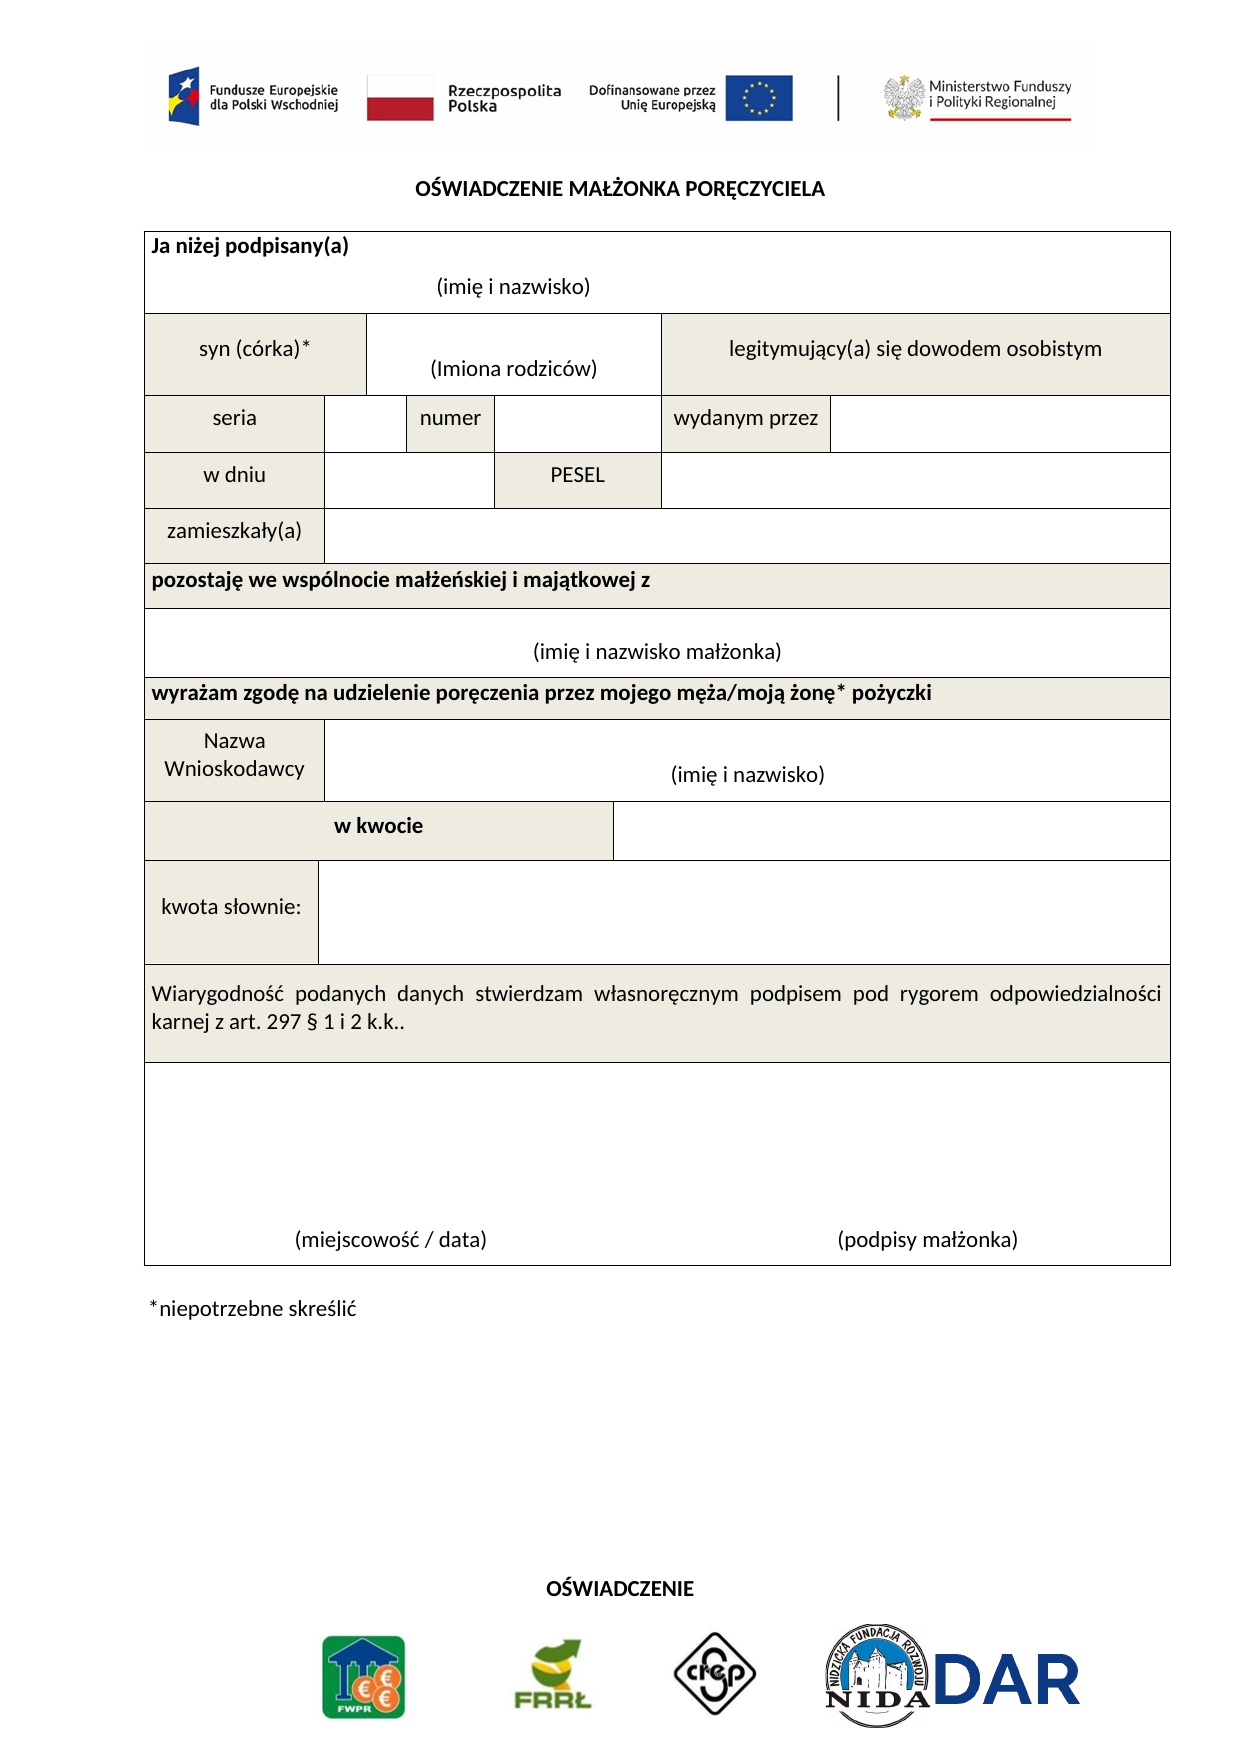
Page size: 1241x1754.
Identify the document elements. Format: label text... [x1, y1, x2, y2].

text OŚWIADCZENIE MAŁŻONKA PORĘCZYCIELA [148, 174, 1093, 203]
table_cell legitymujący(a) się dowodem osobistym [662, 314, 1170, 395]
table_cell [325, 396, 406, 452]
table_cell kwota słownie: [145, 861, 318, 963]
table_cell [614, 802, 1170, 860]
table_cell [495, 396, 661, 452]
table_cell wyrażam zgodę na udzielenie poręczenia przez mojego męża/moją żonę* pożyczki [145, 678, 1170, 719]
table_cell w kwocie [145, 802, 613, 860]
table_cell [319, 861, 1170, 963]
picture [147, 44, 1093, 147]
table_cell seria [145, 396, 324, 452]
table_cell Wiarygodność podanych danych stwierdzam własnoręcznym podpisem pod rygorem odpowiedzialności karnej z art. 297 § 1 i 2 k.k.. [145, 965, 1170, 1062]
table_cell zamieszkały(a) [145, 509, 324, 563]
text OŚWIADCZENIE [148, 1574, 1093, 1603]
table_cell [325, 509, 1170, 563]
table_cell (Imiona rodziców) [367, 314, 661, 395]
table_cell numer [407, 396, 494, 452]
table_cell (miejscowość / data) (podpisy małżonka) [145, 1063, 1170, 1265]
table_cell w dniu [145, 453, 324, 508]
table_cell [325, 453, 494, 508]
table_cell [662, 453, 1170, 508]
table_cell syn (córka)* [145, 314, 366, 395]
text *niepotrzebne skreślić [148, 1294, 1093, 1322]
table_cell (imię i nazwisko) [325, 720, 1170, 801]
table_cell Nazwa Wnioskodawcy [145, 720, 324, 801]
table_cell (imię i nazwisko małżonka) [145, 609, 1170, 677]
picture [825, 1624, 1080, 1728]
table_cell wydanym przez [662, 396, 830, 452]
table_header Ja niżej podpisany(a) (imię i nazwisko) [145, 232, 1170, 313]
table_cell [831, 396, 1170, 452]
picture [310, 1624, 770, 1728]
table_cell pozostaję we wspólnocie małżeńskiej i majątkowej z [145, 564, 1170, 608]
table_cell PESEL [495, 453, 661, 508]
